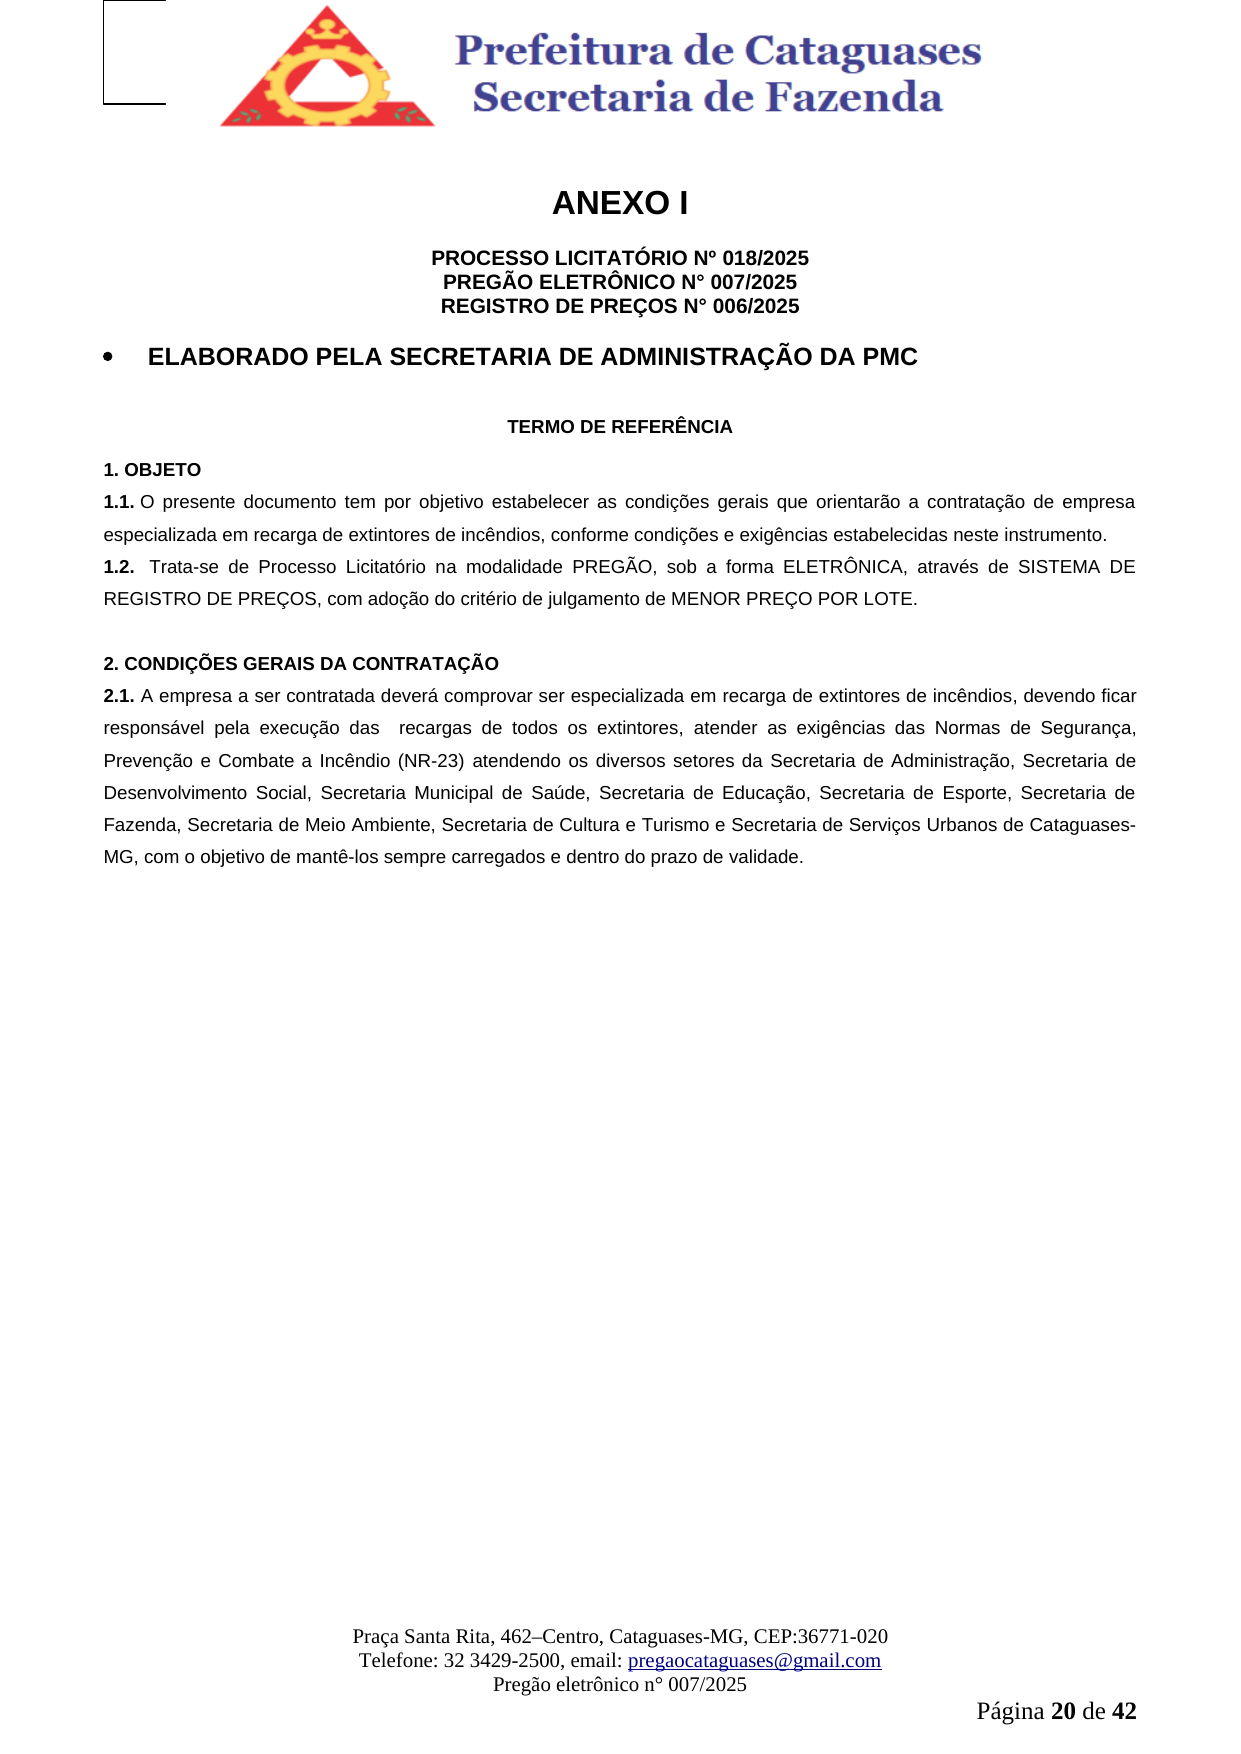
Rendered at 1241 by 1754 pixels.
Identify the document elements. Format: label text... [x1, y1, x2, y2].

text REGISTRO DE PREÇOS N° 006/2025 [103, 294, 1137, 318]
list OBJETO [103, 459, 1137, 480]
list 2.1. A empresa a ser contratada deverá comprovar ser especializada em recarga de extintores de incêndios, devendo ficar responsável pela execução das recargas de todos os extintores, atender as exigências das Normas de Segurança, Prevenção e Combate a Incêndio (NR-23) atendendo os diversos setores da Secretaria de Administração, Secretaria de Desenvolvimento Social, Secretaria Municipal de Saúde, Secretaria de Educação, Secretaria de Esporte, Secretaria de Fazenda, Secretaria de Meio Ambiente, Secretaria de Cultura e Turismo e Secretaria de Serviços Urbanos de Cataguases-MG, com o objetivo de mantê-los sempre carregados e dentro do prazo de validade. [103, 685, 1137, 868]
list ELABORADO PELA SECRETARIA DE ADMINISTRAÇÃO DA PMC [103, 342, 1137, 371]
list CONDIÇÕES GERAIS DA CONTRATAÇÃO [103, 653, 1137, 674]
picture [165, 0, 1075, 148]
text PROCESSO LICITATÓRIO Nº 018/2025 [103, 246, 1137, 270]
list O presente documento tem por objetivo estabelecer as condições gerais que orientarão a contratação de empresa especializada em recarga de extintores de incêndios, conforme condições e exigências estabelecidas neste instrumento. [103, 491, 1137, 545]
list Trata-se de Processo Licitatório na modalidade PREGÃO, sob a forma ELETRÔNICA, através de SISTEMA DE REGISTRO DE PREÇOS, com adoção do critério de julgamento de MENOR PREÇO POR LOTE. [103, 556, 1137, 609]
list TERMO DE REFERÊNCIA [103, 416, 1137, 437]
text PREGÃO ELETRÔNICO N° 007/2025 [103, 270, 1137, 294]
text ANEXO I [103, 183, 1137, 222]
